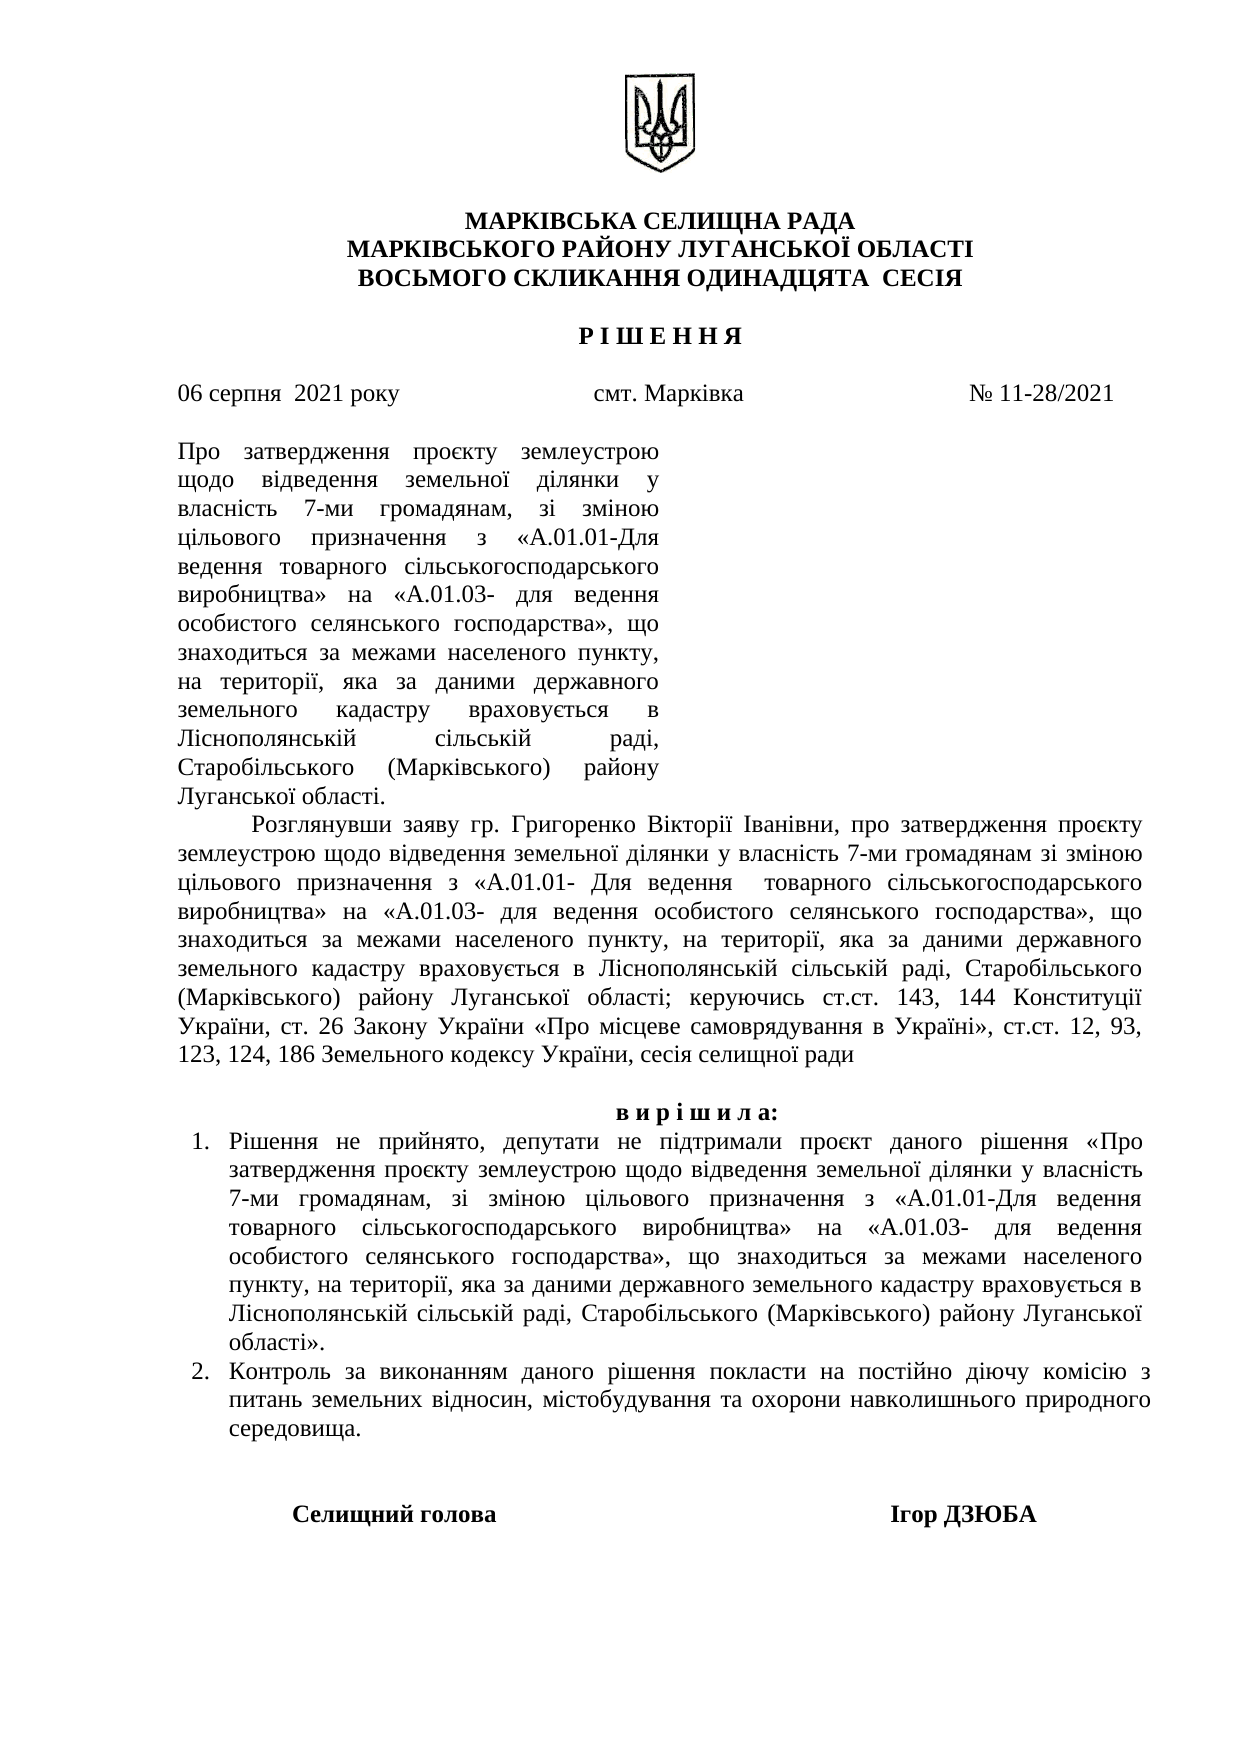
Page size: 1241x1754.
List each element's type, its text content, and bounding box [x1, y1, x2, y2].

list Рішення не прийнято, депутати не підтримали проєкт даного рішення «Про затвердження проєкту землеустрою щодо відведення земельної ділянки у власність 7-ми громадянам, зі зміною цільового призначення з «А.01.01-Для ведення товарного сільськогосподарського виробництва» на «А.01.03- для ведення особистого селянського господарства», що знаходиться за межами населеного пункту, на території, яка за даними державного земельного кадастру враховується в Ліснополянській сільській раді, Старобільського (Марківського) району Луганської області». [191, 1126, 1143, 1356]
text Р І Ш Е Н Н Я [177, 321, 1143, 349]
list Контроль за виконанням даного рішення покласти на постійно діючу комісію з питань земельних відносин, містобудування та охорони навколишнього природного середовища. [191, 1356, 1152, 1442]
subtitle МАРКІВСЬКОГО РАЙОНУ ЛУГАНСЬКОЇ ОБЛАСТІ [177, 234, 1143, 263]
picture [625, 73, 696, 173]
text Розглянувши заяву гр. Григоренко Вікторії Іванівни, про затвердження проєкту землеустрою щодо відведення земельної ділянки у власність 7-ми громадянам зі зміною цільового призначення з «А.01.01- Для ведення товарного сільськогосподарського виробництва» на «А.01.03- для ведення особистого селянського господарства», що знаходиться за межами населеного пункту, на території, яка за даними державного земельного кадастру враховується в Ліснополянській сільській раді, Старобільського (Марківського) району Луганської області; керуючись ст.ст. 143, 144 Конституції України, ст. 26 Закону України «Про місцеве самоврядування в Україні», ст.ст. 12, 93, 123, 124, 186 Земельного кодексу України, сесія селищної ради [177, 809, 1143, 1068]
subtitle МАРКІВСЬКА СЕЛИЩНА РАДА [177, 206, 1143, 234]
text 06 серпня 2021 року смт. Марківка № 11-28/2021 [177, 378, 1143, 407]
text Селищний голова Ігор ДЗЮБА [177, 1499, 1152, 1528]
text ВОСЬМОГО СКЛИКАННЯ ОДИНАДЦЯТА СЕСІЯ [177, 263, 1143, 292]
table_header Про затвердження проєкту землеустрою щодо відведення земельної ділянки у власність 7-ми громадянам, зі зміною цільового призначення з «А.01.01-Для ведення товарного сільськогосподарського виробництва» на «А.01.03- для ведення особистого селянського господарства», що знаходиться за межами населеного пункту, на території, яка за даними державного земельного кадастру враховується в Ліснополянській сільській раді, Старобільського (Марківського) району Луганської області. [166, 436, 679, 809]
text в и р і ш и л а: [177, 1097, 1143, 1126]
